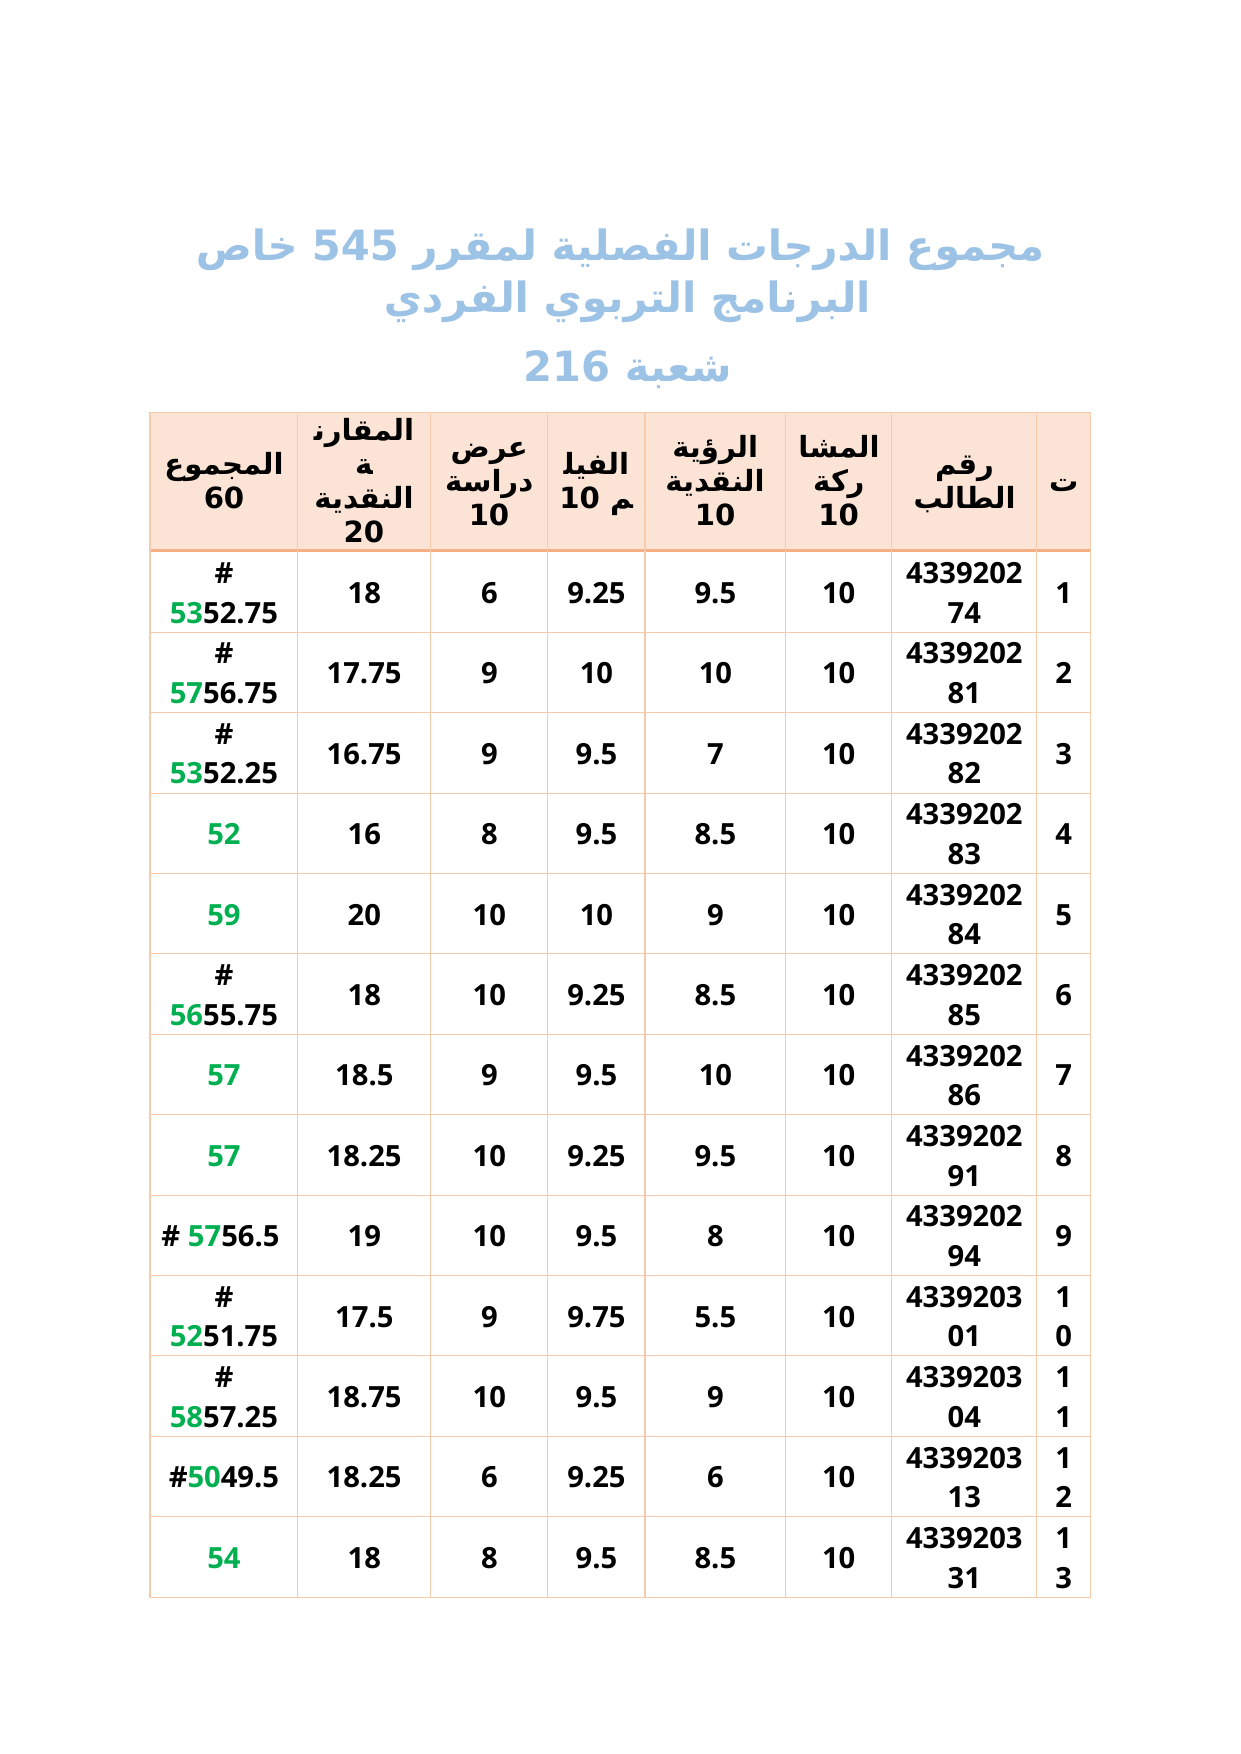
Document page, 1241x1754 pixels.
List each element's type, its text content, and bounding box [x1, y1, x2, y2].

table_cell 17.5 [298, 1276, 430, 1355]
table_header الفيلم 10 [548, 413, 644, 549]
table_cell 10 [786, 1196, 891, 1275]
table_header عرض دراسة 10 [431, 413, 547, 549]
table_cell 9 [431, 1035, 547, 1114]
table_cell 433920281 [892, 633, 1036, 712]
table_cell 10 [786, 1115, 891, 1194]
table_cell 16 [298, 794, 430, 873]
table_cell 9 [431, 1276, 547, 1355]
table_cell 11 [1037, 1356, 1090, 1436]
table_cell 5.5 [646, 1276, 785, 1355]
text شعبة 216 [150, 343, 1090, 392]
table_cell 10 [1037, 1276, 1090, 1355]
table_cell 10 [786, 1517, 891, 1597]
table_cell 10 [431, 1196, 547, 1275]
table_cell 9.5 [548, 1517, 644, 1597]
table_cell 10 [431, 954, 547, 1034]
table_cell 12 [1037, 1437, 1090, 1516]
table_cell 8 [646, 1196, 785, 1275]
table_header ت [1037, 413, 1090, 549]
table_cell 8.5 [646, 954, 785, 1034]
table_cell 433920282 [892, 713, 1036, 792]
table_cell # 5756.5 [151, 1196, 297, 1275]
table_cell # 5352.75 [151, 552, 297, 632]
table_cell # 5352.25 [151, 713, 297, 792]
table_cell 8 [431, 1517, 547, 1597]
table_cell 10 [548, 633, 644, 712]
table_cell 57 [151, 1035, 297, 1114]
table_cell 6 [431, 552, 547, 632]
table_cell 18 [298, 1517, 430, 1597]
table_cell 54 [151, 1517, 297, 1597]
table_header رقم الطالب [892, 413, 1036, 549]
table_cell 3 [1037, 713, 1090, 792]
table_cell # 5756.75 [151, 633, 297, 712]
table_cell 9.25 [548, 552, 644, 632]
table_cell 1 [1037, 552, 1090, 632]
table_cell 10 [548, 874, 644, 953]
table_cell 7 [646, 713, 785, 792]
table_cell 433920285 [892, 954, 1036, 1034]
table_cell 433920331 [892, 1517, 1036, 1597]
table_cell 8.5 [646, 1517, 785, 1597]
table_cell 10 [786, 633, 891, 712]
table_cell 9 [1037, 1196, 1090, 1275]
table_cell 9 [646, 874, 785, 953]
table_cell 10 [431, 1115, 547, 1194]
table_cell 6 [431, 1437, 547, 1516]
table_cell 9 [431, 713, 547, 792]
table_cell 9.25 [548, 1115, 644, 1194]
table_cell 433920274 [892, 552, 1036, 632]
table_cell #5049.5 [151, 1437, 297, 1516]
table_cell 18 [298, 552, 430, 632]
table_cell 18 [298, 954, 430, 1034]
table_cell 6 [646, 1437, 785, 1516]
table_cell 59 [151, 874, 297, 953]
table_cell 2 [1037, 633, 1090, 712]
table_header الرؤية النقدية 10 [646, 413, 785, 549]
table_cell 52 [151, 794, 297, 873]
table_cell 8 [1037, 1115, 1090, 1194]
table_cell 10 [786, 874, 891, 953]
text مجموع الدرجات الفصلية لمقرر 545 خاص البرنامج التربوي الفردي [150, 222, 1090, 323]
table_cell 8.5 [646, 794, 785, 873]
table_cell 433920294 [892, 1196, 1036, 1275]
table_cell #5251.75 [151, 1276, 297, 1355]
table_cell 9.5 [548, 713, 644, 792]
table_cell 9.75 [548, 1276, 644, 1355]
table_header المشاركة 10 [786, 413, 891, 549]
table_cell 433920291 [892, 1115, 1036, 1194]
table_cell 10 [786, 954, 891, 1034]
table_cell 10 [646, 633, 785, 712]
table_cell 5 [1037, 874, 1090, 953]
table_cell 8 [431, 794, 547, 873]
table_cell 4 [1037, 794, 1090, 873]
table_cell #5857.25 [151, 1356, 297, 1436]
table_cell 9.5 [548, 1356, 644, 1436]
table_cell 10 [646, 1035, 785, 1114]
table_cell 10 [786, 1356, 891, 1436]
table_cell 433920284 [892, 874, 1036, 953]
table_cell 10 [786, 794, 891, 873]
table_cell 9.25 [548, 1437, 644, 1516]
table_cell 9.25 [548, 954, 644, 1034]
table_cell 18.5 [298, 1035, 430, 1114]
table_cell 10 [786, 1276, 891, 1355]
table_cell 10 [786, 1035, 891, 1114]
table_cell 433920283 [892, 794, 1036, 873]
table_cell 433920301 [892, 1276, 1036, 1355]
table_cell 6 [1037, 954, 1090, 1034]
table_cell 9 [431, 633, 547, 712]
table_header المجموع 60 [151, 413, 297, 549]
table_cell 433920304 [892, 1356, 1036, 1436]
table_cell 10 [786, 1437, 891, 1516]
table_cell 9 [646, 1356, 785, 1436]
table_cell 9.5 [548, 1196, 644, 1275]
table_cell 18.25 [298, 1115, 430, 1194]
table_cell 10 [786, 713, 891, 792]
table_cell 16.75 [298, 713, 430, 792]
table_cell 57 [151, 1115, 297, 1194]
table_cell 18.25 [298, 1437, 430, 1516]
table_cell 433920313 [892, 1437, 1036, 1516]
table_cell 18.75 [298, 1356, 430, 1436]
table_cell 433920286 [892, 1035, 1036, 1114]
table_cell 10 [786, 552, 891, 632]
table_cell #5655.75 [151, 954, 297, 1034]
table_cell 9.5 [548, 794, 644, 873]
table_cell 20 [298, 874, 430, 953]
table_cell 9.5 [548, 1035, 644, 1114]
table_cell 7 [1037, 1035, 1090, 1114]
table_cell 19 [298, 1196, 430, 1275]
table_cell 10 [431, 874, 547, 953]
table_cell 9.5 [646, 552, 785, 632]
table_cell 13 [1037, 1517, 1090, 1597]
table_cell 9.5 [646, 1115, 785, 1194]
table_header المقارنة النقدية 20 [298, 413, 430, 549]
table_cell 10 [431, 1356, 547, 1436]
table_cell 17.75 [298, 633, 430, 712]
